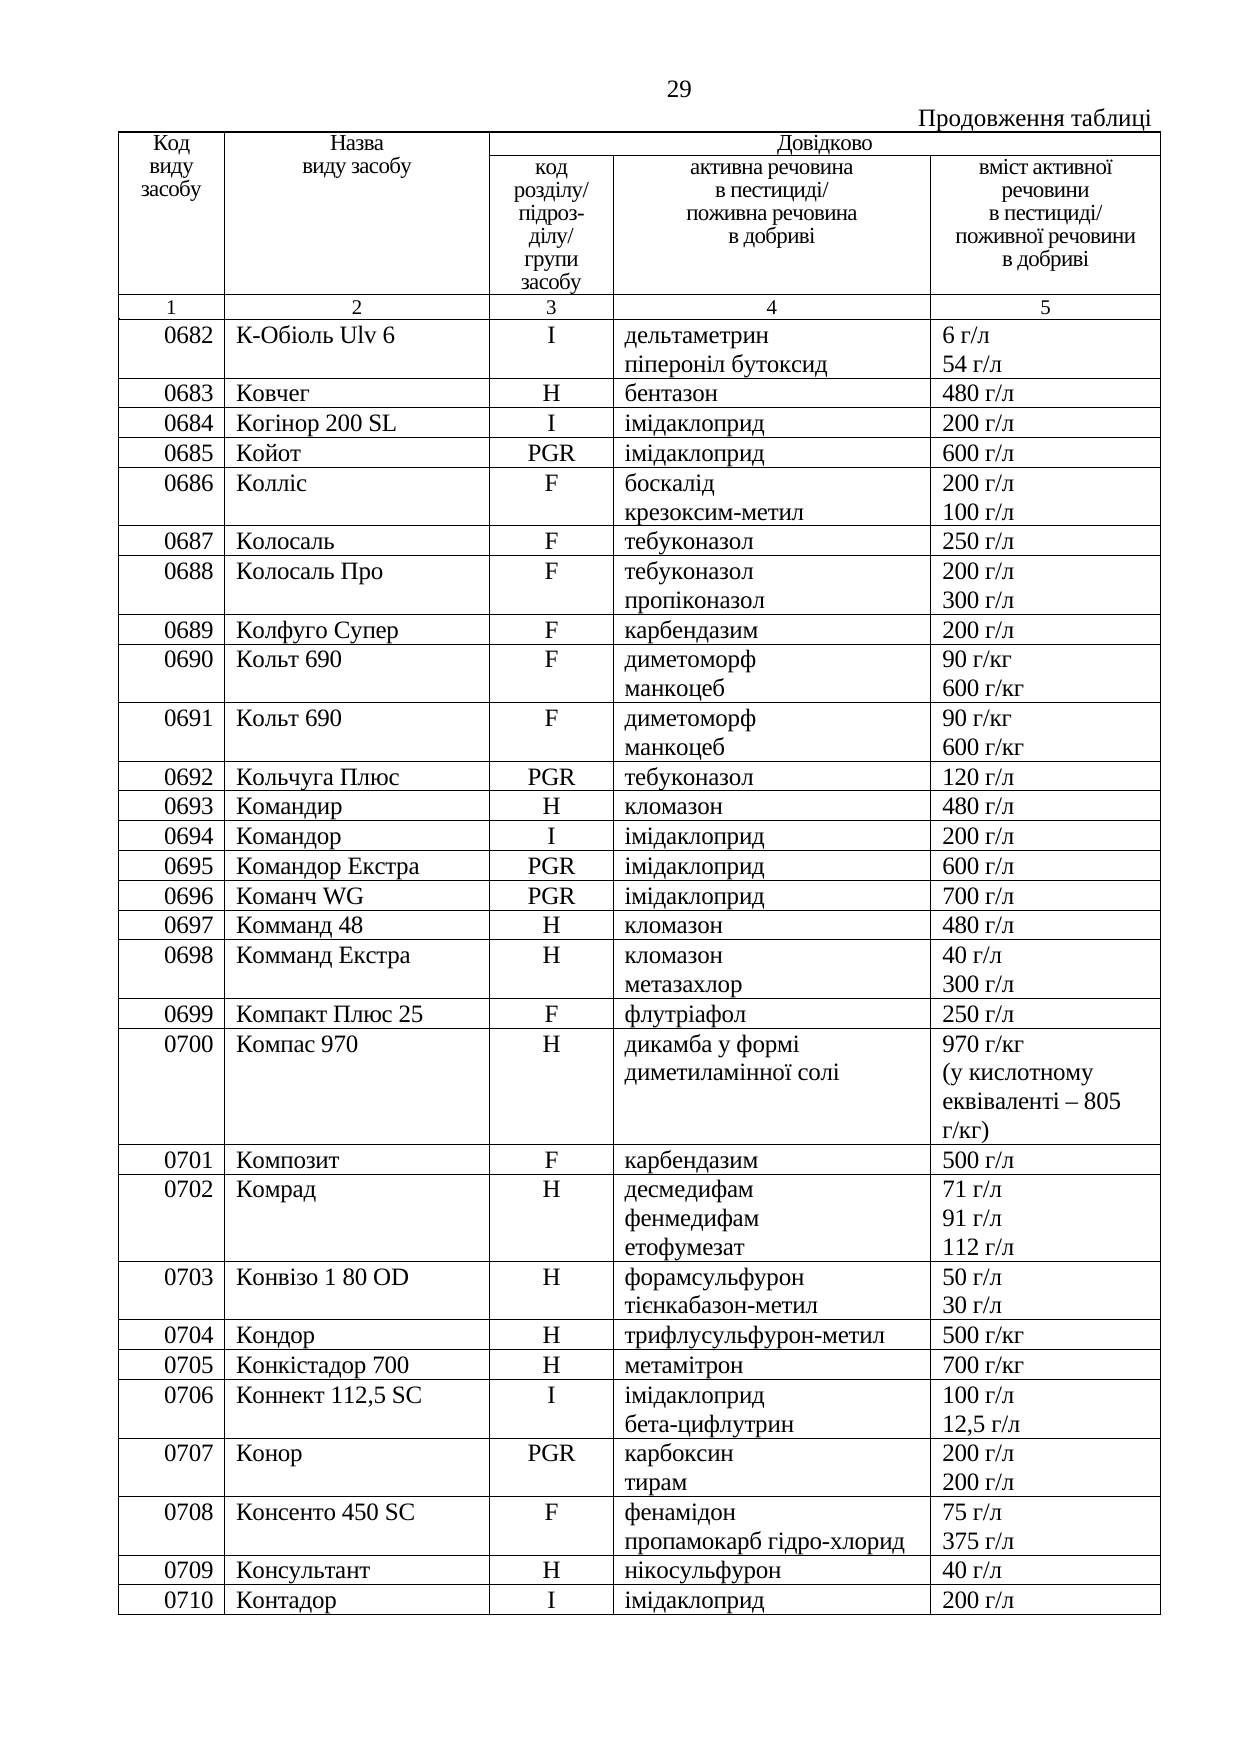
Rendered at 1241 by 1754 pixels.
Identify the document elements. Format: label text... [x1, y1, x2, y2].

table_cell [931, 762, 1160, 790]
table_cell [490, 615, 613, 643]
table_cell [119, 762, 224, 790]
table_header Назва виду засобу [225, 133, 489, 294]
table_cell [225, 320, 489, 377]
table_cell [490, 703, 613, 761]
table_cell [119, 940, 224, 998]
table_cell 5 [931, 295, 1160, 319]
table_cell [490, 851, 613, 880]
table_cell код розділу/ підроз-ділу/ групи засобу [490, 156, 613, 294]
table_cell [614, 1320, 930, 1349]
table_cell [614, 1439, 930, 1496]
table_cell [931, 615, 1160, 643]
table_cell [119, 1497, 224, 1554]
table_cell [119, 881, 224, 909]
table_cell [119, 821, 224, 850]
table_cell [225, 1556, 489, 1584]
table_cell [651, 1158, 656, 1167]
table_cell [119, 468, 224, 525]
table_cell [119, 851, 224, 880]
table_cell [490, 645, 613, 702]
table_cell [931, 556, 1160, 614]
table_cell 3 [490, 295, 613, 319]
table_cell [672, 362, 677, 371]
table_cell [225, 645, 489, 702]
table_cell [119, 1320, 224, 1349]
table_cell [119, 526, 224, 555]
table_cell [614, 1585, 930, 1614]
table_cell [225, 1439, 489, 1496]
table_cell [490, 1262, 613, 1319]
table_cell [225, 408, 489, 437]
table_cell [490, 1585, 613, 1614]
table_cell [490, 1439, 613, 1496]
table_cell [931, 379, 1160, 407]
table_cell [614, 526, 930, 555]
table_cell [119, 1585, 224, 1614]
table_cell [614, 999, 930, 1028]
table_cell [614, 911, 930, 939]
table_header Довідково [490, 133, 1160, 155]
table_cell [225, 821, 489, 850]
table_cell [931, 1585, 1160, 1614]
table_cell активна речовина в пестициді/ поживна речовина в добриві [614, 156, 930, 294]
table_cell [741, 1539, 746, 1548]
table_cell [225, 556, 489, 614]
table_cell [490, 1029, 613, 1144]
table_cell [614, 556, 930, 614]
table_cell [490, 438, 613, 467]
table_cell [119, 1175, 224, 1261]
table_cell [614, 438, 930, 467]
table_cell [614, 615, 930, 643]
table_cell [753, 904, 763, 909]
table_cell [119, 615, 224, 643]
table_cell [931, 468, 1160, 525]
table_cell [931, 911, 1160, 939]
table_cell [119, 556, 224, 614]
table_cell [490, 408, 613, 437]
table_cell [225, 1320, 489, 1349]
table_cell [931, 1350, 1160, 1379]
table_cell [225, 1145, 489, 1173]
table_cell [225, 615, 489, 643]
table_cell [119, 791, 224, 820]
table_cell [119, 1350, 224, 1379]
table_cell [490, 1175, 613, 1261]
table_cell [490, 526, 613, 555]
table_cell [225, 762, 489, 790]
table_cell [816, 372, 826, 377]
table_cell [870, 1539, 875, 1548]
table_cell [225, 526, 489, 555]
table_cell 1 [119, 295, 224, 319]
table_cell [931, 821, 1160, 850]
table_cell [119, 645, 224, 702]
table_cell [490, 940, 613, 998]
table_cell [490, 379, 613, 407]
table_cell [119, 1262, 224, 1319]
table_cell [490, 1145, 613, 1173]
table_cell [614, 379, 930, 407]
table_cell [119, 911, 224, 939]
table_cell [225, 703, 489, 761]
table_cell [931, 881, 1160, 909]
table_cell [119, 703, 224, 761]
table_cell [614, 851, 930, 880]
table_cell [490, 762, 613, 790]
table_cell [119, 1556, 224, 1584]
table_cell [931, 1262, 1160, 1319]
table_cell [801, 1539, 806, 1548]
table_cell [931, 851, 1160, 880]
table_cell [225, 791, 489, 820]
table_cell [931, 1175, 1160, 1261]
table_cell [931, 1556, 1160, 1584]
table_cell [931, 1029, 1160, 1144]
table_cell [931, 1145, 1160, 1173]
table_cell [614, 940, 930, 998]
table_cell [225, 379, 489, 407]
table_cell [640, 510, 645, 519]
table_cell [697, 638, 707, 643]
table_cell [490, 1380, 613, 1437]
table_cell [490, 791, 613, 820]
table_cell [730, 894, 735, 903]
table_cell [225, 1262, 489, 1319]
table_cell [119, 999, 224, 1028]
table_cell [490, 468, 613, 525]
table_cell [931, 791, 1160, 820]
table_cell 2 [225, 295, 489, 319]
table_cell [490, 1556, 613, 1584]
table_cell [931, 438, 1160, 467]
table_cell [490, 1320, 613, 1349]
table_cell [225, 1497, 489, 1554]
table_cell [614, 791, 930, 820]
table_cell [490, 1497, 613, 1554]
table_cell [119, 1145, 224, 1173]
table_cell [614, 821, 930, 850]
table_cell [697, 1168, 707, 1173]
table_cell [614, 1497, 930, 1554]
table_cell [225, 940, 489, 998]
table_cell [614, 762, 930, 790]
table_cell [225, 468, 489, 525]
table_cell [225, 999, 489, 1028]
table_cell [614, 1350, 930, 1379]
table_header Код виду засобу [119, 133, 224, 294]
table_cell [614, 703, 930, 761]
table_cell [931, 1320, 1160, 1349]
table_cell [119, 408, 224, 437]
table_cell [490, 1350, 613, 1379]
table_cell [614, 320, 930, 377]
table_cell 4 [614, 295, 930, 319]
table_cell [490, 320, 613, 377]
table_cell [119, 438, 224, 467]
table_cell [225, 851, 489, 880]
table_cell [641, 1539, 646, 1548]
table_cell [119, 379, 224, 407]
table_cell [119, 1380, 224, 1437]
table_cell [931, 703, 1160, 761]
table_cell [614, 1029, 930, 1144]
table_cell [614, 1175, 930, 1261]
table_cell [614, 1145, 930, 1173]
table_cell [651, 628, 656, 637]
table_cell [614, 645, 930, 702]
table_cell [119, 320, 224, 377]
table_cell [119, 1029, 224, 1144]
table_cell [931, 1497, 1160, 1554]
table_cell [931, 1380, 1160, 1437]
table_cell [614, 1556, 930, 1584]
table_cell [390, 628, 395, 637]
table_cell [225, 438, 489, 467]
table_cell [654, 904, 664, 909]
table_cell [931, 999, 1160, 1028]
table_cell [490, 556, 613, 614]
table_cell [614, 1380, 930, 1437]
table_cell вміст активної речовини в пестициді/ поживної речовини в добриві [931, 156, 1160, 294]
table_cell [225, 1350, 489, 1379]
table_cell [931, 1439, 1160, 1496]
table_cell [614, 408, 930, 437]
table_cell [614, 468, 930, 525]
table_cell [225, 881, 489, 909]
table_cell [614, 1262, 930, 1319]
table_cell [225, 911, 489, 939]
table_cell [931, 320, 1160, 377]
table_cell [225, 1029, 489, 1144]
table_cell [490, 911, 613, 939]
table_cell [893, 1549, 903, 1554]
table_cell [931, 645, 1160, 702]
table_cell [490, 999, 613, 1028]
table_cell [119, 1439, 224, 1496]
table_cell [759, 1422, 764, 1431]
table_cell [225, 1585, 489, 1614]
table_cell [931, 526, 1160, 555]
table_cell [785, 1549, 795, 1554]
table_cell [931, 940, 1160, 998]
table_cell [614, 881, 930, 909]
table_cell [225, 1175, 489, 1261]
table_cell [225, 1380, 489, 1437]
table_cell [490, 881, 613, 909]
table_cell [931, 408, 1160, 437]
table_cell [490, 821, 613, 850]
